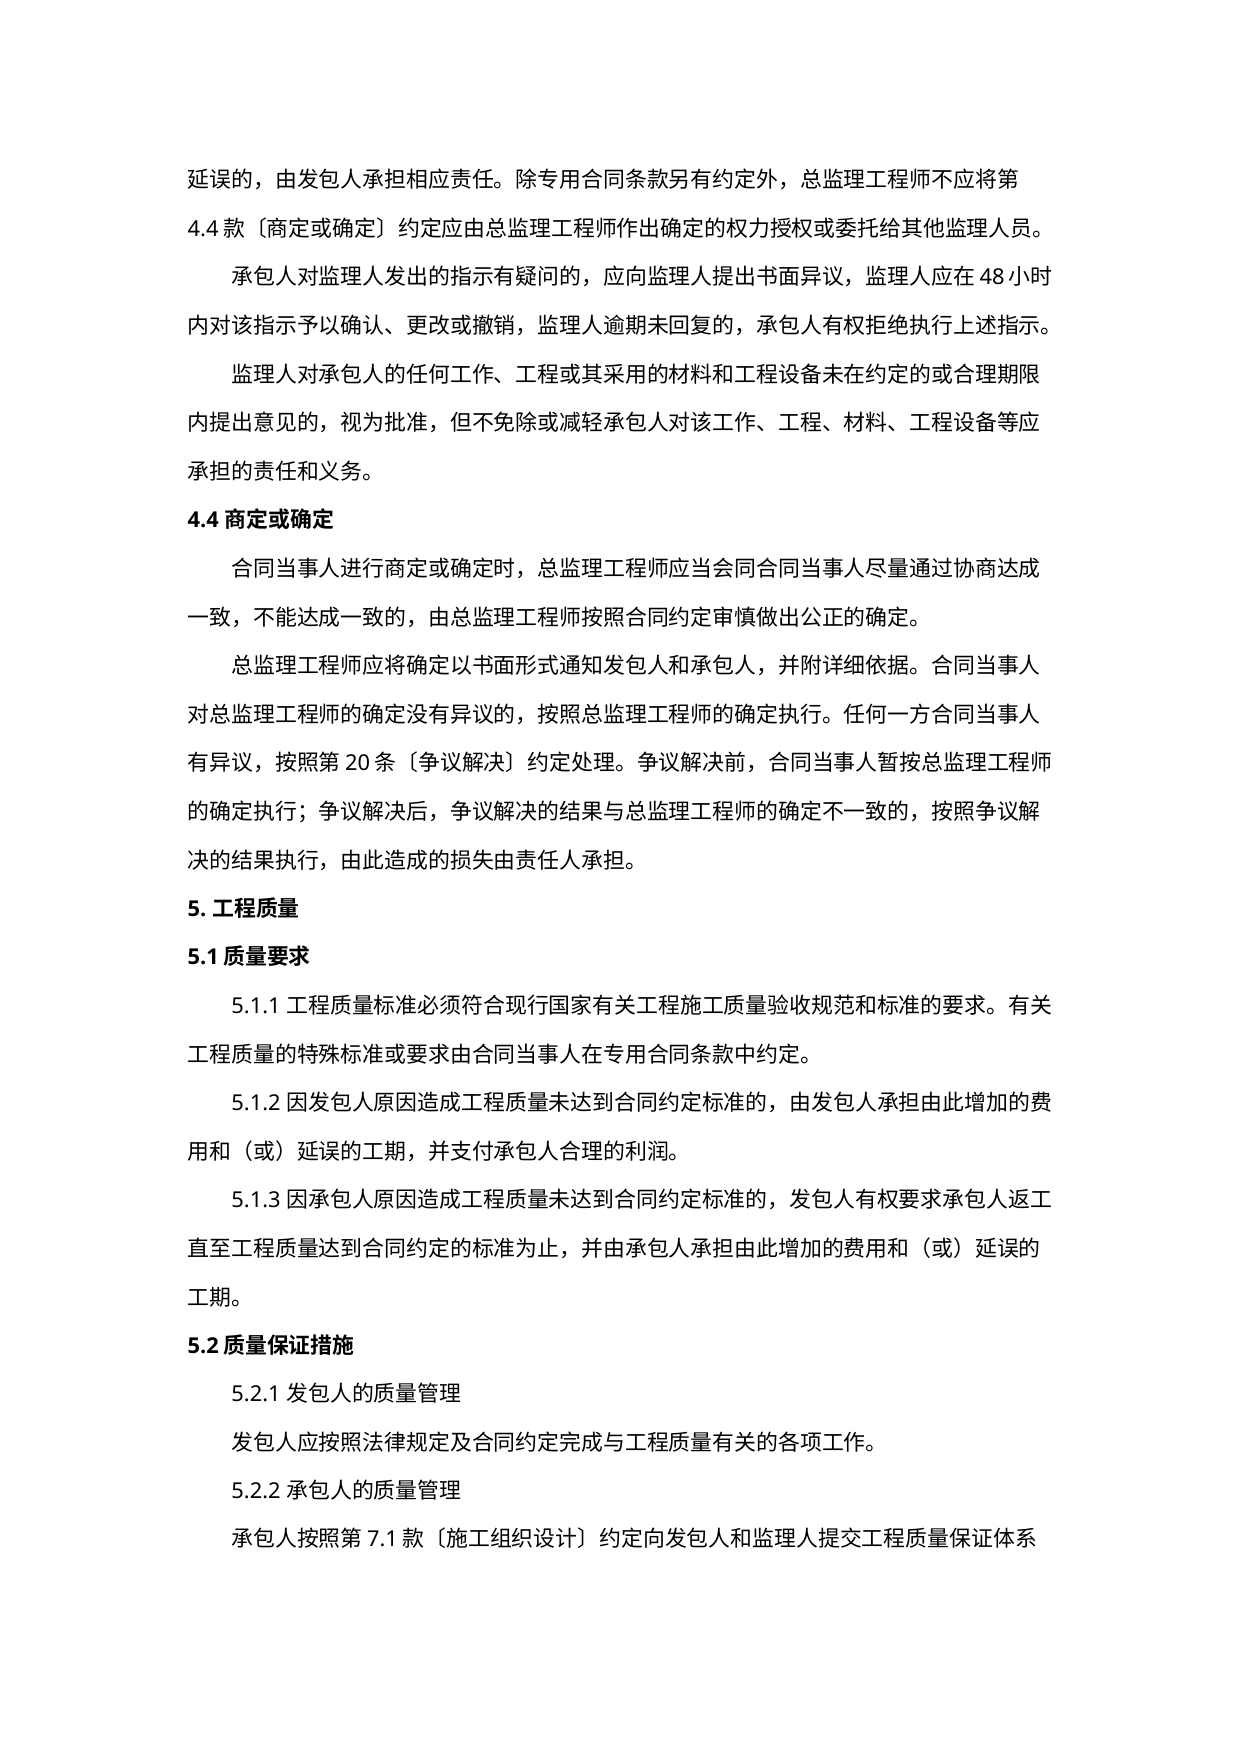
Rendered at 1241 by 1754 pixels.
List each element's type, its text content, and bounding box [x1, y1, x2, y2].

text 发包人应按照法律规定及合同约定完成与工程质量有关的各项工作。 [187, 1424, 1053, 1457]
text 5. 工程质量 [187, 891, 1053, 923]
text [187, 162, 1053, 243]
text 5.1.1 工程质量标准必须符合现行国家有关工程施工质量验收规范和标准的要求。有关工程质量的特殊标准或要求由合同当事人在专用合同条款中约定。 [187, 987, 1053, 1069]
text 5.1.2 因发包人原因造成工程质量未达到合同约定标准的，由发包人承担由此增加的费用和（或）延误的工期，并支付承包人合理的利润。 [187, 1084, 1053, 1166]
text 5.2.1 发包人的质量管理 [187, 1376, 1053, 1408]
text 承包人对监理人发出的指示有疑问的，应向监理人提出书面异议，监理人应在48小时内对该指示予以确认、更改或撤销，监理人逾期未回复的，承包人有权拒绝执行上述指示。 [187, 259, 1053, 340]
text 合同当事人进行商定或确定时，总监理工程师应当会同合同当事人尽量通过协商达成一致，不能达成一致的，由总监理工程师按照合同约定审慎做出公正的确定。 [187, 550, 1053, 632]
text 5.2质量保证措施 [187, 1327, 1053, 1360]
text 5.1.3 因承包人原因造成工程质量未达到合同约定标准的，发包人有权要求承包人返工直至工程质量达到合同约定的标准为止，并由承包人承担由此增加的费用和（或）延误的工期。 [187, 1182, 1053, 1312]
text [187, 1521, 1053, 1553]
text 监理人对承包人的任何工作、工程或其采用的材料和工程设备未在约定的或合理期限内提出意见的，视为批准，但不免除或减轻承包人对该工作、工程、材料、工程设备等应承担的责任和义务。 [187, 356, 1053, 486]
text 5.1质量要求 [187, 939, 1053, 972]
text 总监理工程师应将确定以书面形式通知发包人和承包人，并附详细依据。合同当事人对总监理工程师的确定没有异议的，按照总监理工程师的确定执行。任何一方合同当事人有异议，按照第20条〔争议解决〕约定处理。争议解决前，合同当事人暂按总监理工程师的确定执行；争议解决后，争议解决的结果与总监理工程师的确定不一致的，按照争议解决的结果执行，由此造成的损失由责任人承担。 [187, 647, 1053, 875]
text 4.4 商定或确定 [187, 502, 1053, 534]
text 5.2.2 承包人的质量管理 [187, 1472, 1053, 1505]
